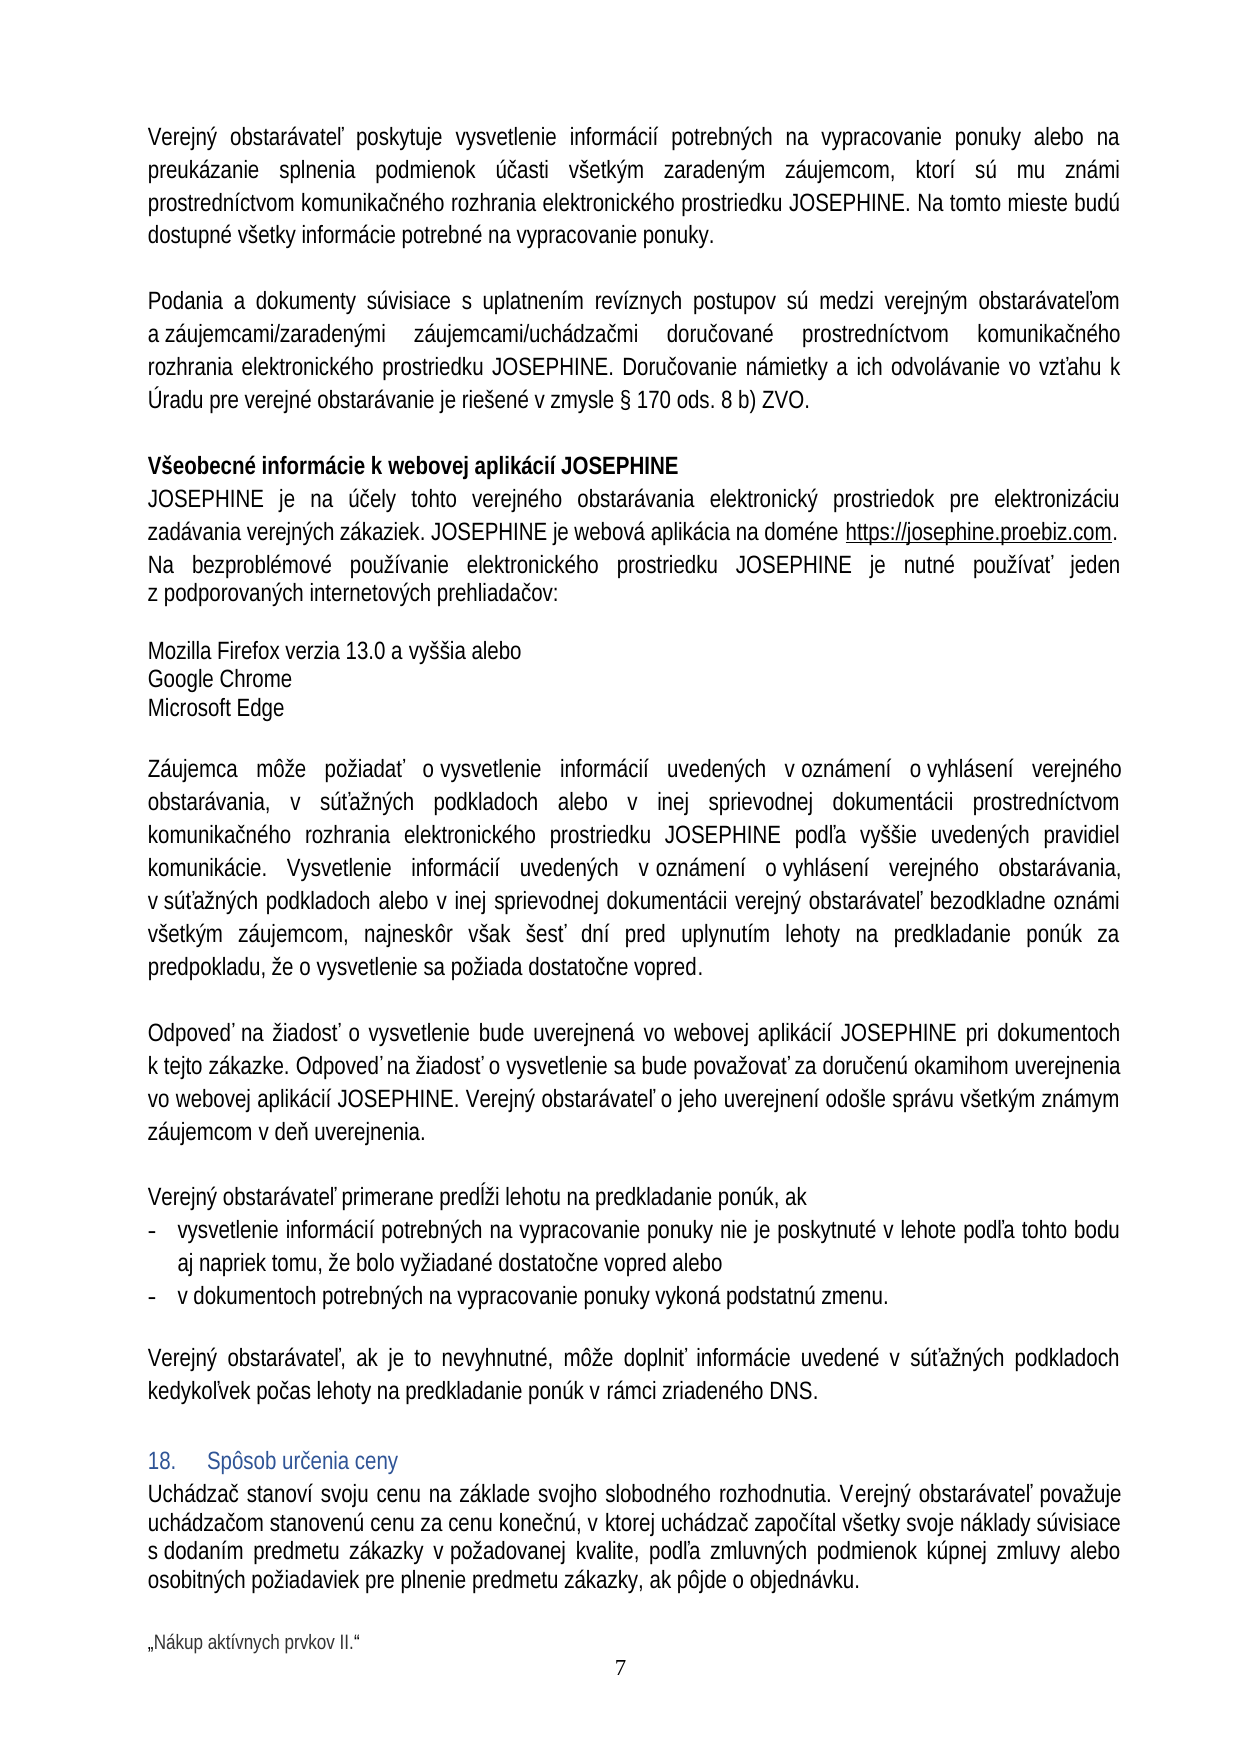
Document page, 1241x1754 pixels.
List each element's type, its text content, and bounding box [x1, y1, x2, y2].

text Všeobecné informácie k webovej aplikácií JOSEPHINE [148, 451, 1122, 479]
text Verejný obstarávateľ poskytuje vysvetlenie informácií potrebných na vypracovanie ponuky alebo na preukázanie splnenia podmienok účasti všetkým zaradeným záujemcom, ktorí sú mu známi prostredníctvom komunikačného rozhrania elektronického prostriedku JOSEPHINE. Na tomto mieste budú dostupné všetky informácie potrebné na vypracovanie ponuky. [148, 122, 1122, 249]
text Odpoveď na žiadosť o vysvetlenie bude uverejnená vo webovej aplikácií JOSEPHINE pri dokumentoch k tejto zákazke. Odpoveď na žiadosť o vysvetlenie sa bude považovať za doručenú okamihom uverejnenia vo webovej aplikácií JOSEPHINE. Verejný obstarávateľ o jeho uverejnení odošle správu všetkým známym záujemcom v deň uverejnenia. [148, 1018, 1122, 1145]
subtitle Spôsob určenia ceny [148, 1446, 1122, 1475]
text Podania a dokumenty súvisiace s uplatnením revíznych postupov sú medzi verejným obstarávateľom a záujemcami/zaradenými záujemcami/uchádzačmi doručované prostredníctvom komunikačného rozhrania elektronického prostriedku JOSEPHINE. Doručovanie námietky a ich odvolávanie vo vzťahu k Úradu pre verejné obstarávanie je riešené v zmysle § 170 ods. 8 b) ZVO. [148, 286, 1122, 414]
text Na bezproblémové používanie elektronického prostriedku JOSEPHINE je nutné používať jeden z podporovaných internetových prehliadačov: [148, 550, 1122, 607]
text Verejný obstarávateľ, ak je to nevyhnutné, môže doplniť informácie uvedené v súťažných podkladoch kedykoľvek počas lehoty na predkladanie ponúk v rámci zriadeného DNS. [148, 1343, 1122, 1405]
list v dokumentoch potrebných na vypracovanie ponuky vykoná podstatnú zmenu. [148, 1281, 1122, 1310]
text Záujemca môže požiadať o vysvetlenie informácií uvedených v oznámení o vyhlásení verejného obstarávania, v súťažných podkladoch alebo v inej sprievodnej dokumentácii prostredníctvom komunikačného rozhrania elektronického prostriedku JOSEPHINE podľa vyššie uvedených pravidiel komunikácie. Vysvetlenie informácií uvedených v oznámení o vyhlásení verejného obstarávania, v súťažných podkladoch alebo v inej sprievodnej dokumentácii verejný obstarávateľ bezodkladne oznámi všetkým záujemcom, najneskôr však šesť dní pred uplynutím lehoty na predkladanie ponúk za predpokladu, že o vysvetlenie sa požiada dostatočne vopred. [148, 754, 1122, 981]
text Google Chrome [148, 664, 1122, 693]
text Uchádzač stanoví svoju cenu na základe svojho slobodného rozhodnutia. Verejný obstarávateľ považuje uchádzačom stanovenú cenu za cenu konečnú, v ktorej uchádzač započítal všetky svoje náklady súvisiace s dodaním predmetu zákazky v požadovanej kvalite, podľa zmluvných podmienok kúpnej zmluvy alebo osobitných požiadaviek pre plnenie predmetu zákazky, ak pôjde o objednávku. [148, 1479, 1122, 1593]
list vysvetlenie informácií potrebných na vypracovanie ponuky nie je poskytnuté v lehote podľa tohto bodu aj napriek tomu, že bolo vyžiadané dostatočne vopred alebo [148, 1215, 1122, 1277]
text Microsoft Edge [148, 693, 1122, 722]
text JOSEPHINE je na účely tohto verejného obstarávania elektronický prostriedok pre elektronizáciu zadávania verejných zákaziek. JOSEPHINE je webová aplikácia na doméne https://josephine.proebiz.com. [148, 484, 1122, 545]
text Mozilla Firefox verzia 13.0 a vyššia alebo [148, 636, 1122, 664]
text Verejný obstarávateľ primerane predĺži lehotu na predkladanie ponúk, ak [148, 1182, 1122, 1211]
